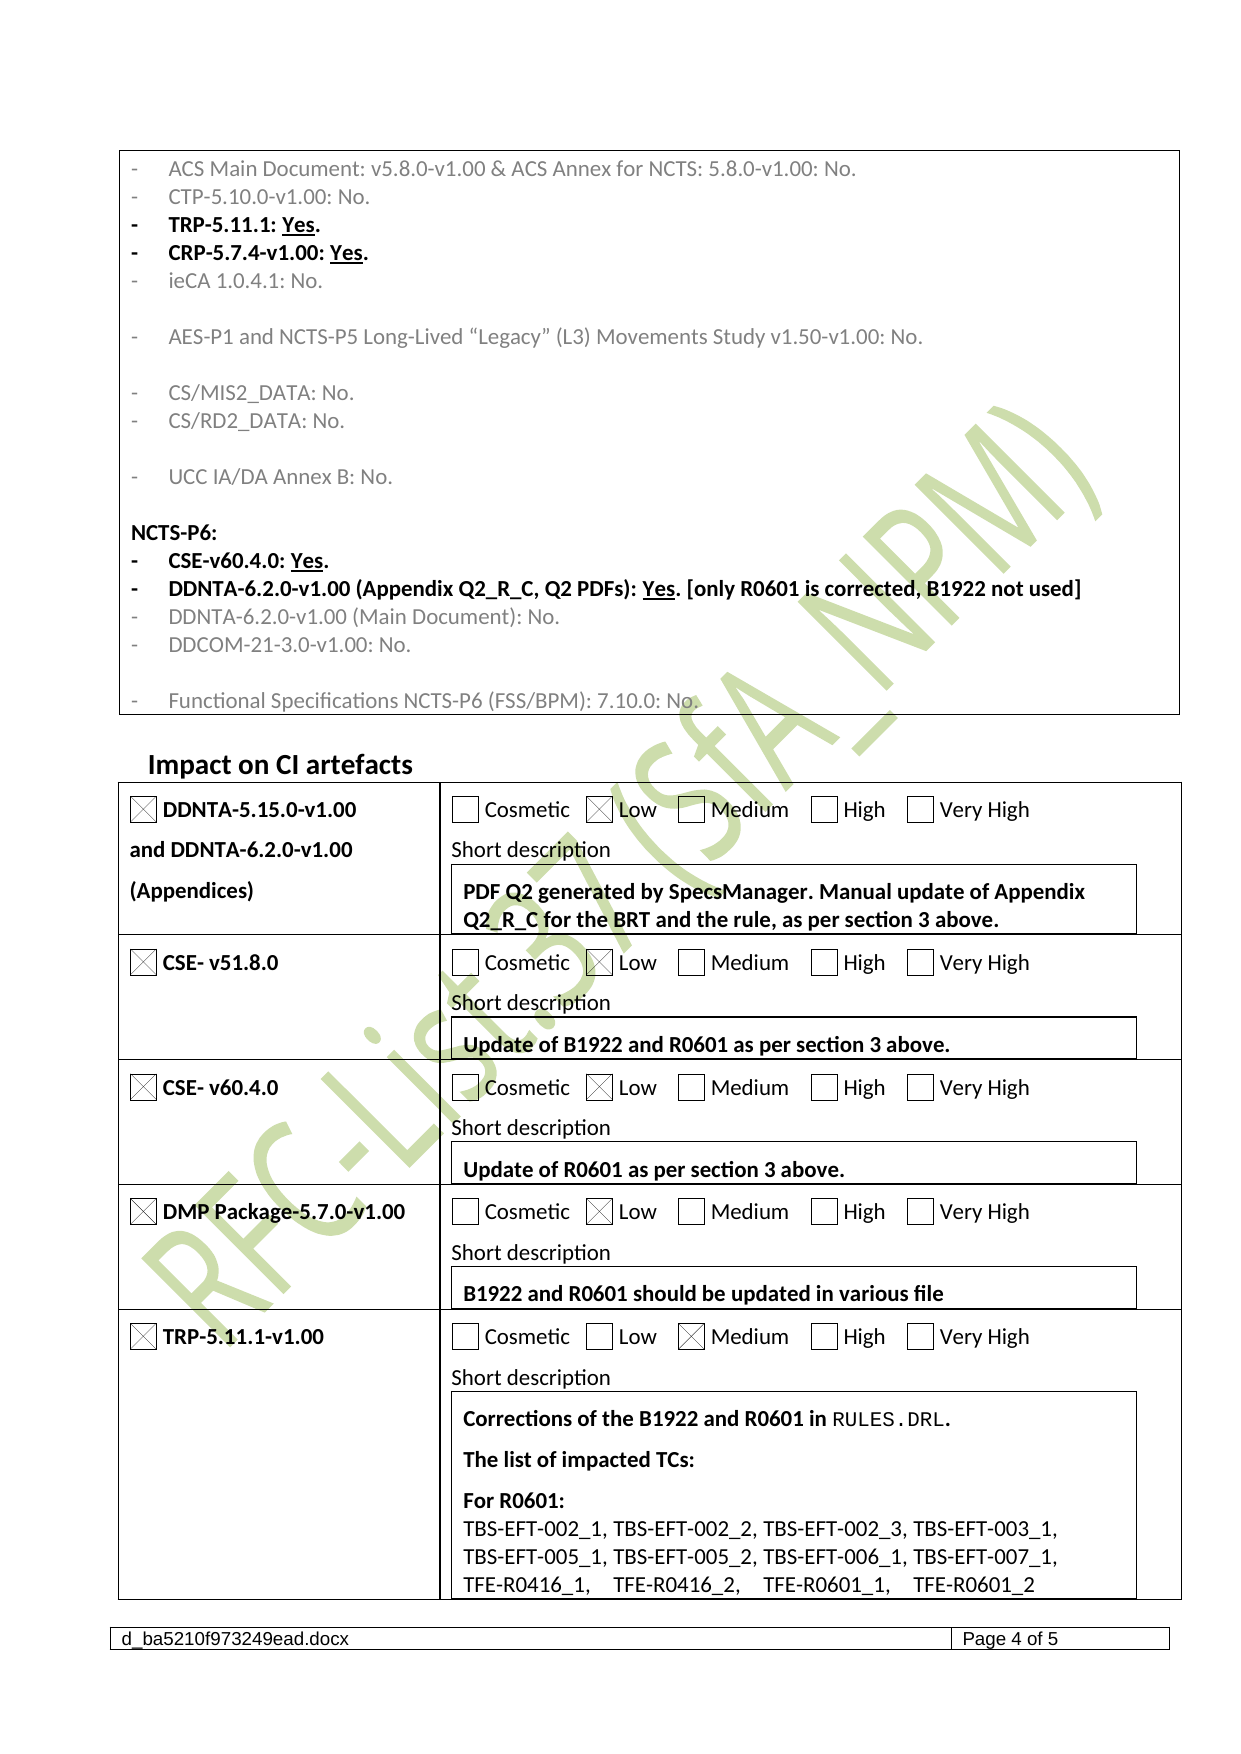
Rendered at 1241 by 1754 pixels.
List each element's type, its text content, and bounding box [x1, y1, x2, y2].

table_header DDNTA-5.15.0-v1.00 and DDNTA-6.2.0-v1.00 (Appendices) [119, 783, 439, 934]
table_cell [441, 1310, 1181, 1599]
table_cell Cosmetic Low Medium High Very High Short description [441, 1060, 1181, 1184]
table_cell Cosmetic Low Medium High Very High Short description [441, 935, 1181, 1059]
table_cell CSE- v60.4.0 [119, 1060, 439, 1184]
table_header Cosmetic Low Medium High Very High Short description [441, 783, 1181, 934]
text Impact on CI artefacts [148, 746, 1102, 782]
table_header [120, 151, 1179, 714]
table_cell DMP Package-5.7.0-v1.00 [119, 1185, 439, 1309]
table_cell TRP-5.11.1-v1.00 [119, 1310, 439, 1599]
table_cell CSE- v51.8.0 [119, 935, 439, 1059]
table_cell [441, 1185, 1181, 1309]
